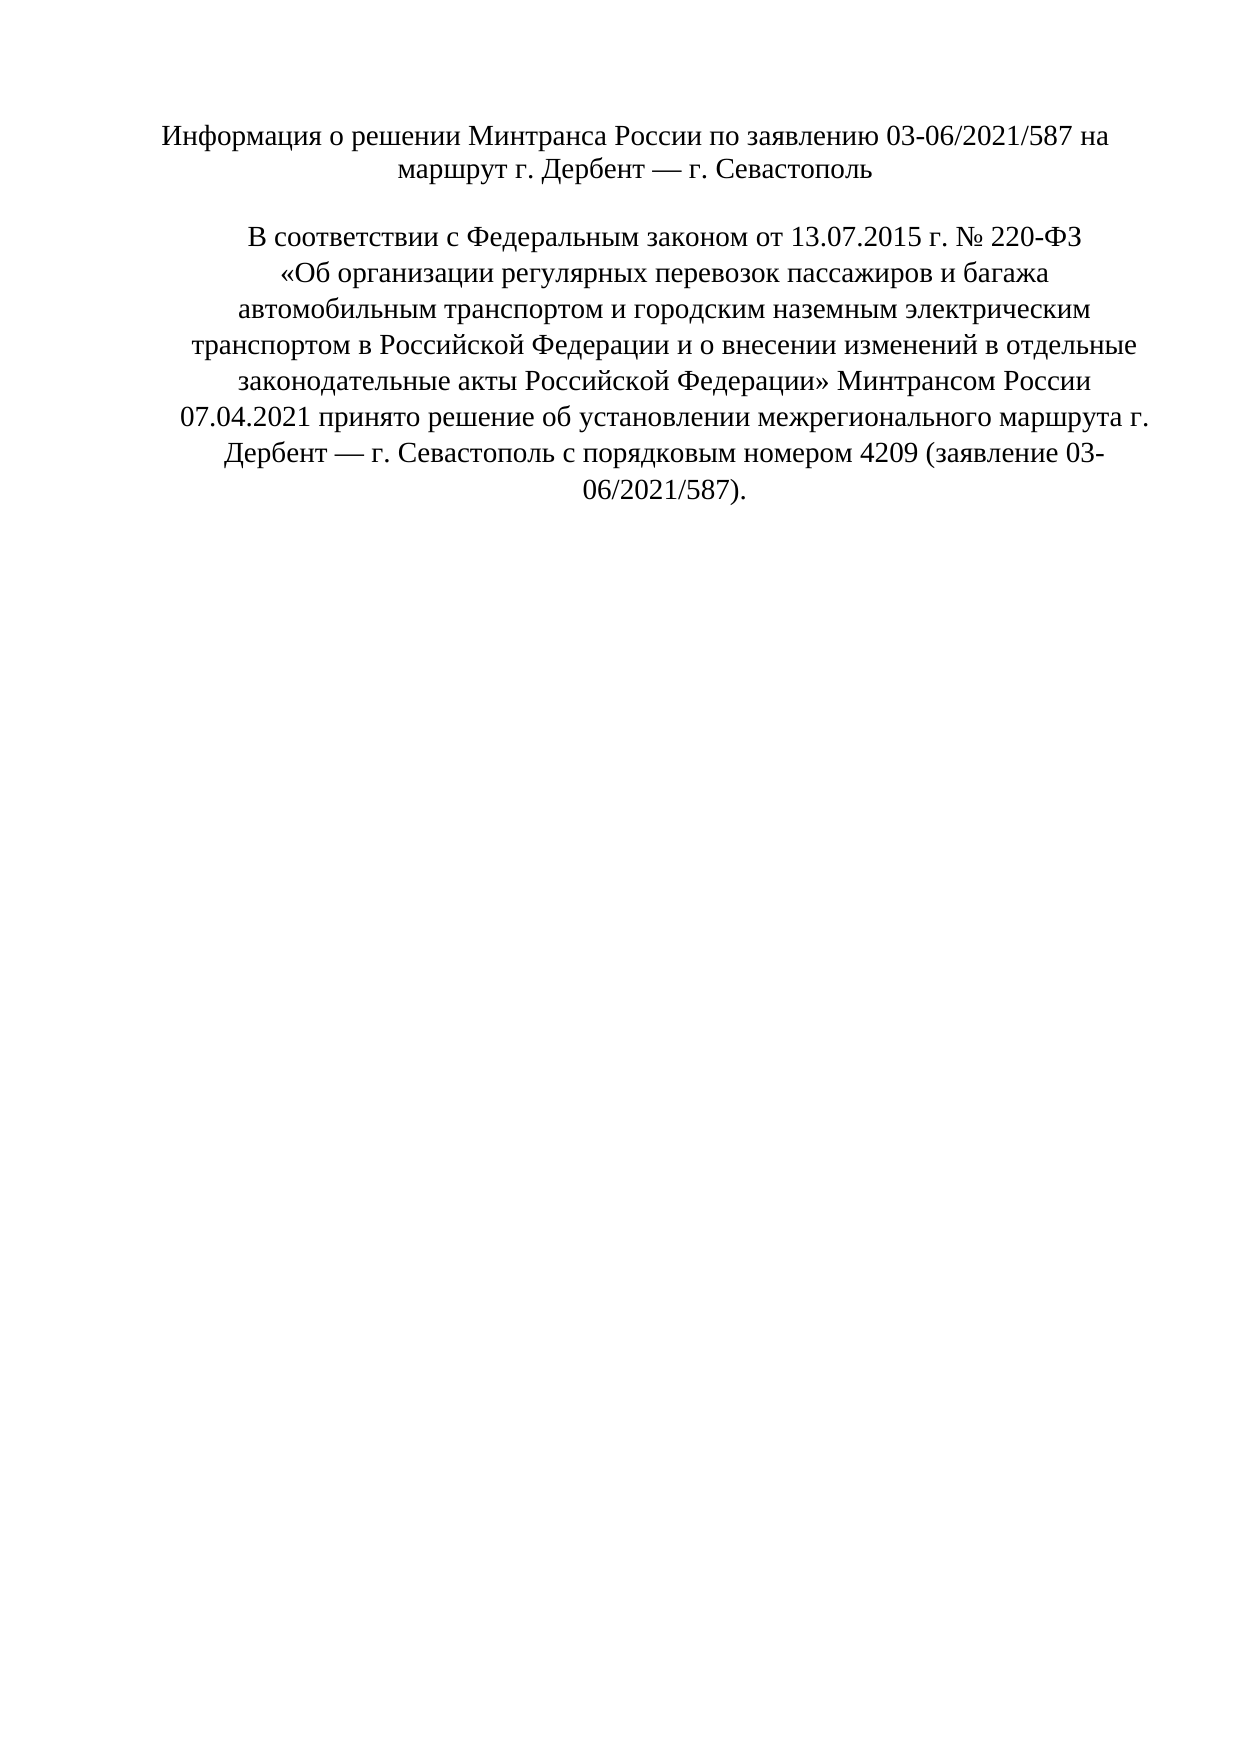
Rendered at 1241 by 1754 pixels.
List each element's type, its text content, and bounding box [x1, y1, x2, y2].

text В соответствии с Федеральным законом от 13.07.2015 г. № 220-ФЗ «Об организации регулярных перевозок пассажиров и багажа автомобильным транспортом и городским наземным электрическим транспортом в Российской Федерации и о внесении изменений в отдельные законодательные акты Российской Федерации» Минтрансом России 07.04.2021 принято решение об установлении межрегионального маршрута г. Дербент — г. Севастополь с порядковым номером 4209 (заявление 03-06/2021/587). [177, 219, 1152, 505]
text Информация о решении Минтранса России по заявлению 03-06/2021/587 на маршрут г. Дербент — г. Севастополь [118, 118, 1152, 185]
